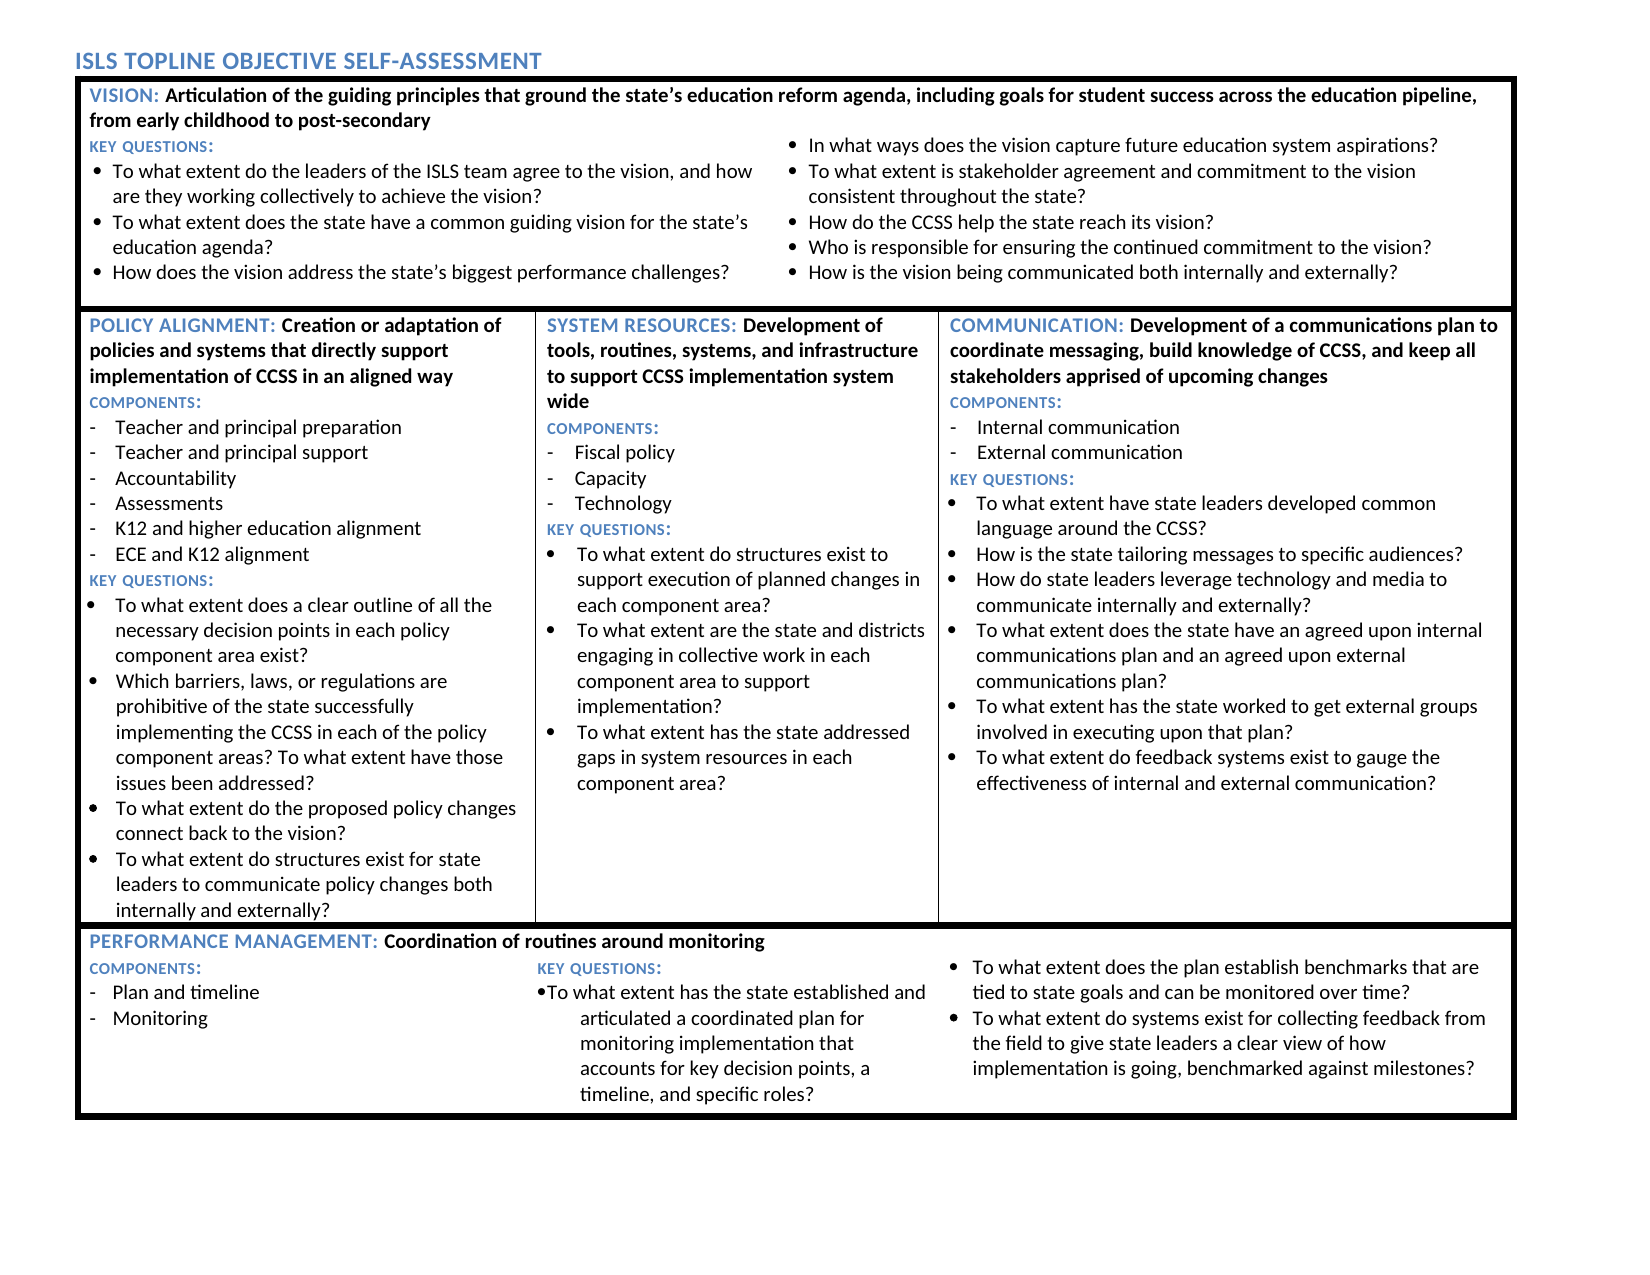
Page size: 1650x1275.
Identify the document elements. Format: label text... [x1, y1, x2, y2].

table_cell PERFORMANCE MANAGEMENT: Coordination of routines around monitoring [81, 929, 1511, 954]
table_cell key questions: To what extent has the state established and articulated a coordinated plan for monitoring implementation that accounts for key decision points, a timeline, and specific roles? [536, 954, 939, 1113]
table_cell components: Plan and timeline Monitoring [81, 954, 536, 1113]
table_header VISION: Articulation of the guiding principles that ground the state’s education reform agenda, including goals for student success across the education pipeline, from early childhood to post-secondary [81, 82, 1511, 133]
table_cell In what ways does the vision capture future education system aspirations? To what extent is stakeholder agreement and commitment to the vision consistent throughout the state? How do the CCSS help the state reach its vision? Who is responsible for ensuring the continued commitment to the vision? How is the vision being communicated both internally and externally? [769, 133, 1511, 306]
table_cell key questions: To what extent do the leaders of the ISLS team agree to the vision, and how are they working collectively to achieve the vision? To what extent does the state have a common guiding vision for the state’s education agenda? How does the vision address the state’s biggest performance challenges? [81, 133, 769, 306]
table_cell SYSTEM RESOURCES: Development of tools, routines, systems, and infrastructure to support CCSS implementation system wide components: Fiscal policy Capacity Technology key questions: To what extent do structures exist to support execution of planned changes in each component area? To what extent are the state and districts engaging in collective work in each component area to support implementation? To what extent has the state addressed gaps in system resources in each component area? [536, 312, 938, 922]
table_cell COMMUNICATION: Development of a communications plan to coordinate messaging, build knowledge of CCSS, and keep all stakeholders apprised of upcoming changes components: Internal communication External communication key questions: To what extent have state leaders developed common language around the CCSS? How is the state tailoring messages to specific audiences? How do state leaders leverage technology and media to communicate internally and externally? To what extent does the state have an agreed upon internal communications plan and an agreed upon external communications plan? To what extent has the state worked to get external groups involved in executing upon that plan? To what extent do feedback systems exist to gauge the effectiveness of internal and external communication? [939, 312, 1511, 922]
table_cell POLICY ALIGNMENT: Creation or adaptation of policies and systems that directly support implementation of CCSS in an aligned way components: Teacher and principal preparation Teacher and principal support Accountability Assessments K12 and higher education alignment ECE and K12 alignment key questions: To what extent does a clear outline of all the necessary decision points in each policy component area exist? Which barriers, laws, or regulations are prohibitive of the state successfully implementing the CCSS in each of the policy component areas? To what extent have those issues been addressed? To what extent do the proposed policy changes connect back to the vision? To what extent do structures exist for state leaders to communicate policy changes both internally and externally? [81, 312, 535, 922]
table_cell To what extent does the plan establish benchmarks that are tied to state goals and can be monitored over time? To what extent do systems exist for collecting feedback from the field to give state leaders a clear view of how implementation is going, benchmarked against milestones? [939, 954, 1511, 1113]
